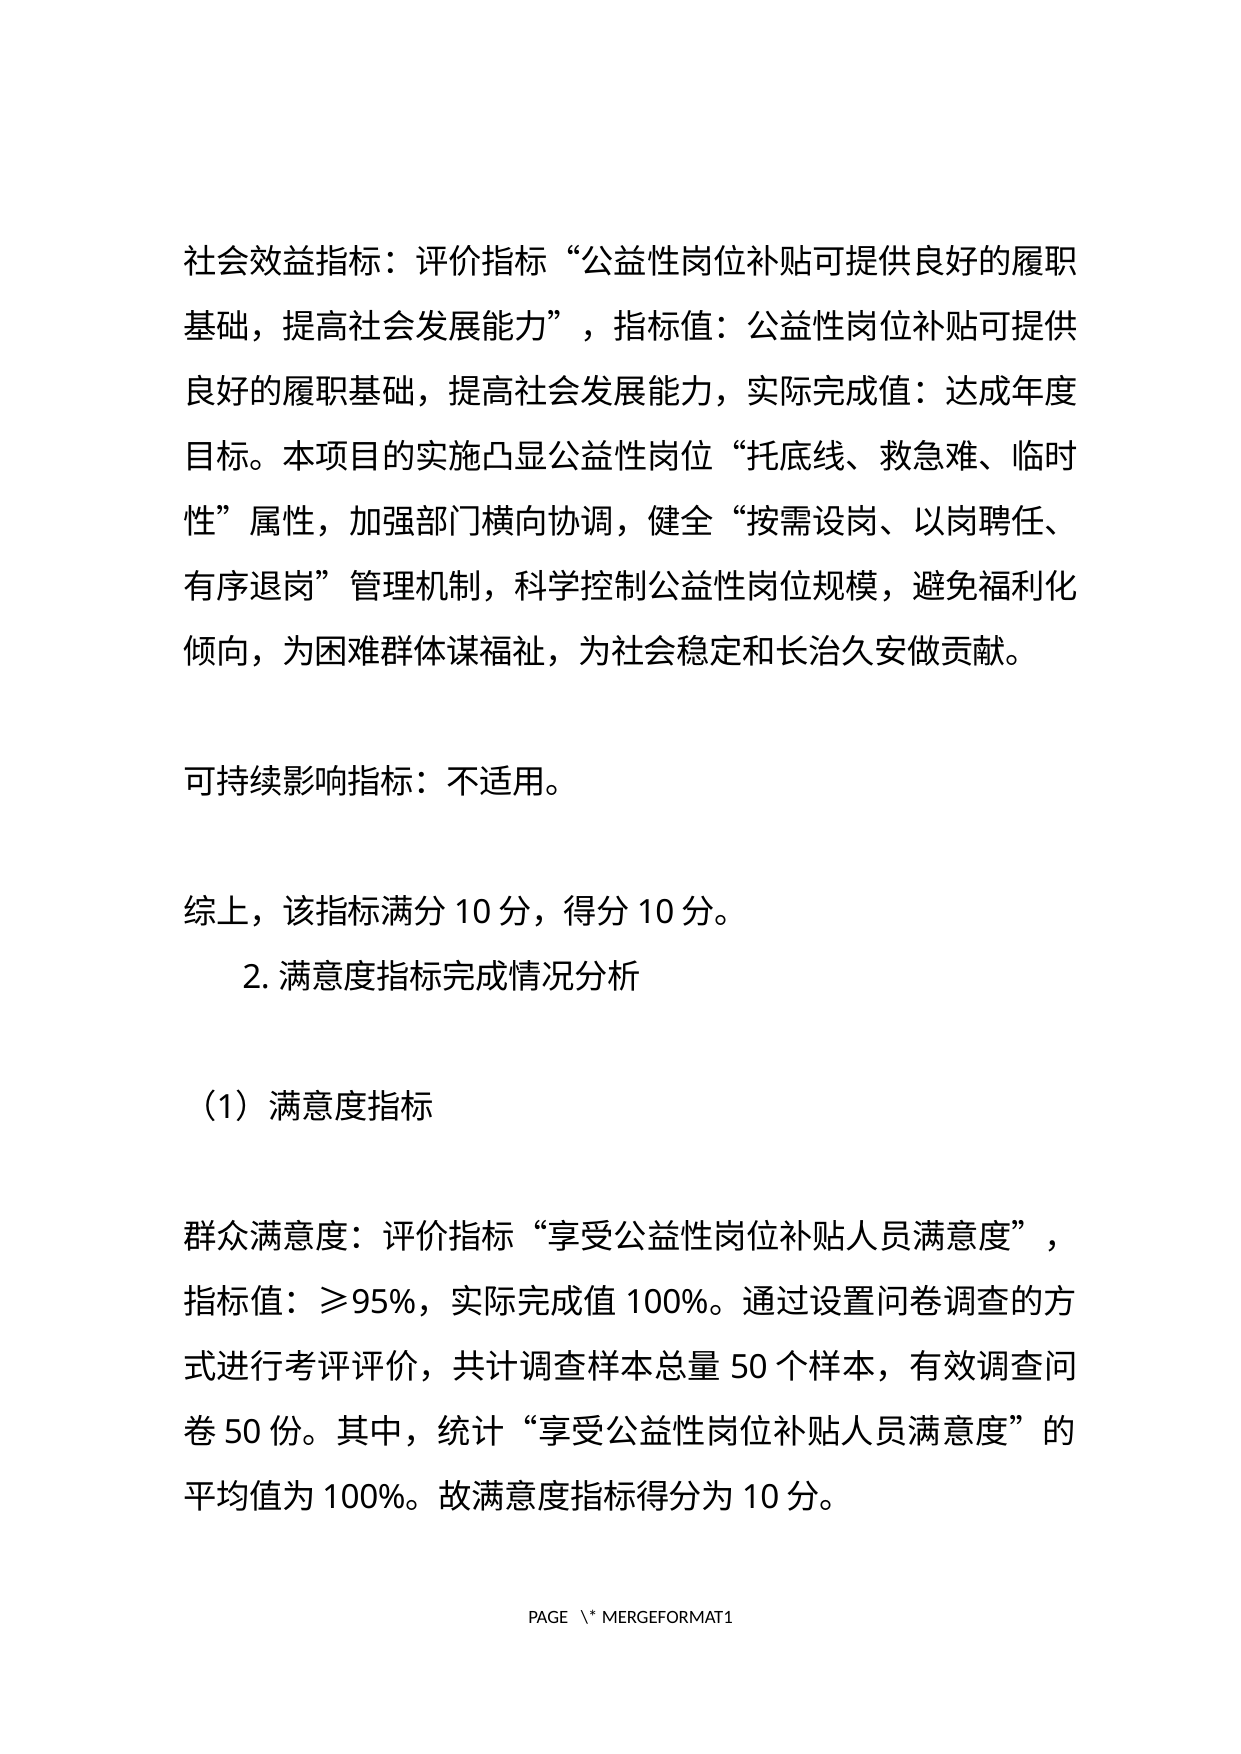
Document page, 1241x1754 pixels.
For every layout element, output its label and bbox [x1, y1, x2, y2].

text [183, 942, 1078, 1527]
text [183, 162, 1078, 942]
